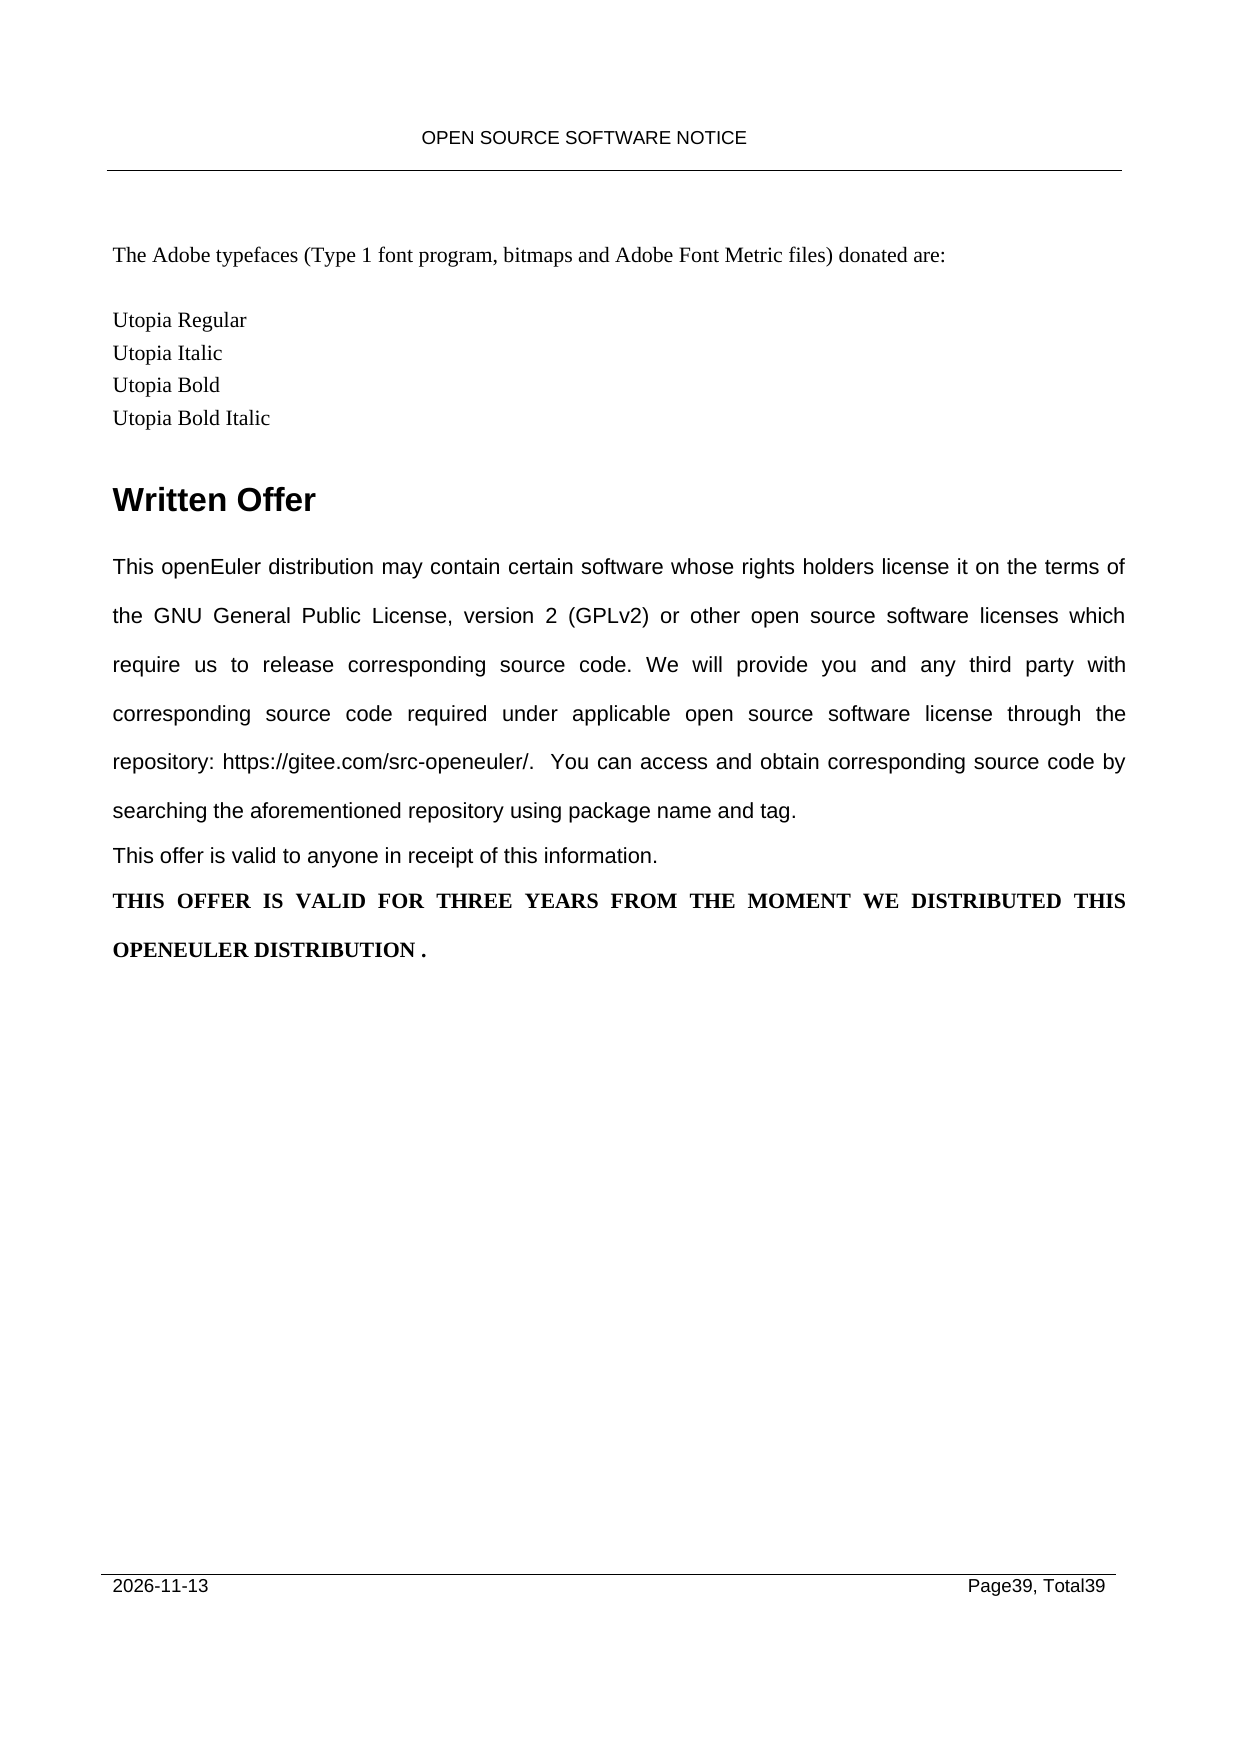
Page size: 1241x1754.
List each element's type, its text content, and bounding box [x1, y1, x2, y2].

text This openEuler distribution may contain certain software whose rights holders license it on the terms of the GNU General Public License, version 2 (GPLv2) or other open source software licenses which require us to release corresponding source code. We will provide you and any third party with corresponding source code required under applicable open source software license through the repository: https://gitee.com/src-openeuler/. You can access and obtain corresponding source code by searching the aforementioned repository using package name and tag. [112, 551, 1128, 827]
text This offer is valid to anyone in receipt of this information. [112, 839, 1128, 872]
text The Adobe typefaces (Type 1 font program, bitmaps and Adobe Font Metric files) donated are: [112, 239, 1128, 271]
text Utopia Italic [112, 336, 1128, 369]
text Utopia Bold [112, 369, 1128, 401]
text Written Offer [112, 466, 1128, 531]
text Utopia Bold Italic [112, 401, 1128, 466]
text Utopia Regular [112, 304, 1128, 336]
text THIS OFFER IS VALID FOR THREE YEARS FROM THE MOMENT WE DISTRIBUTED THIS OPENEULER DISTRIBUTION . [112, 884, 1128, 966]
